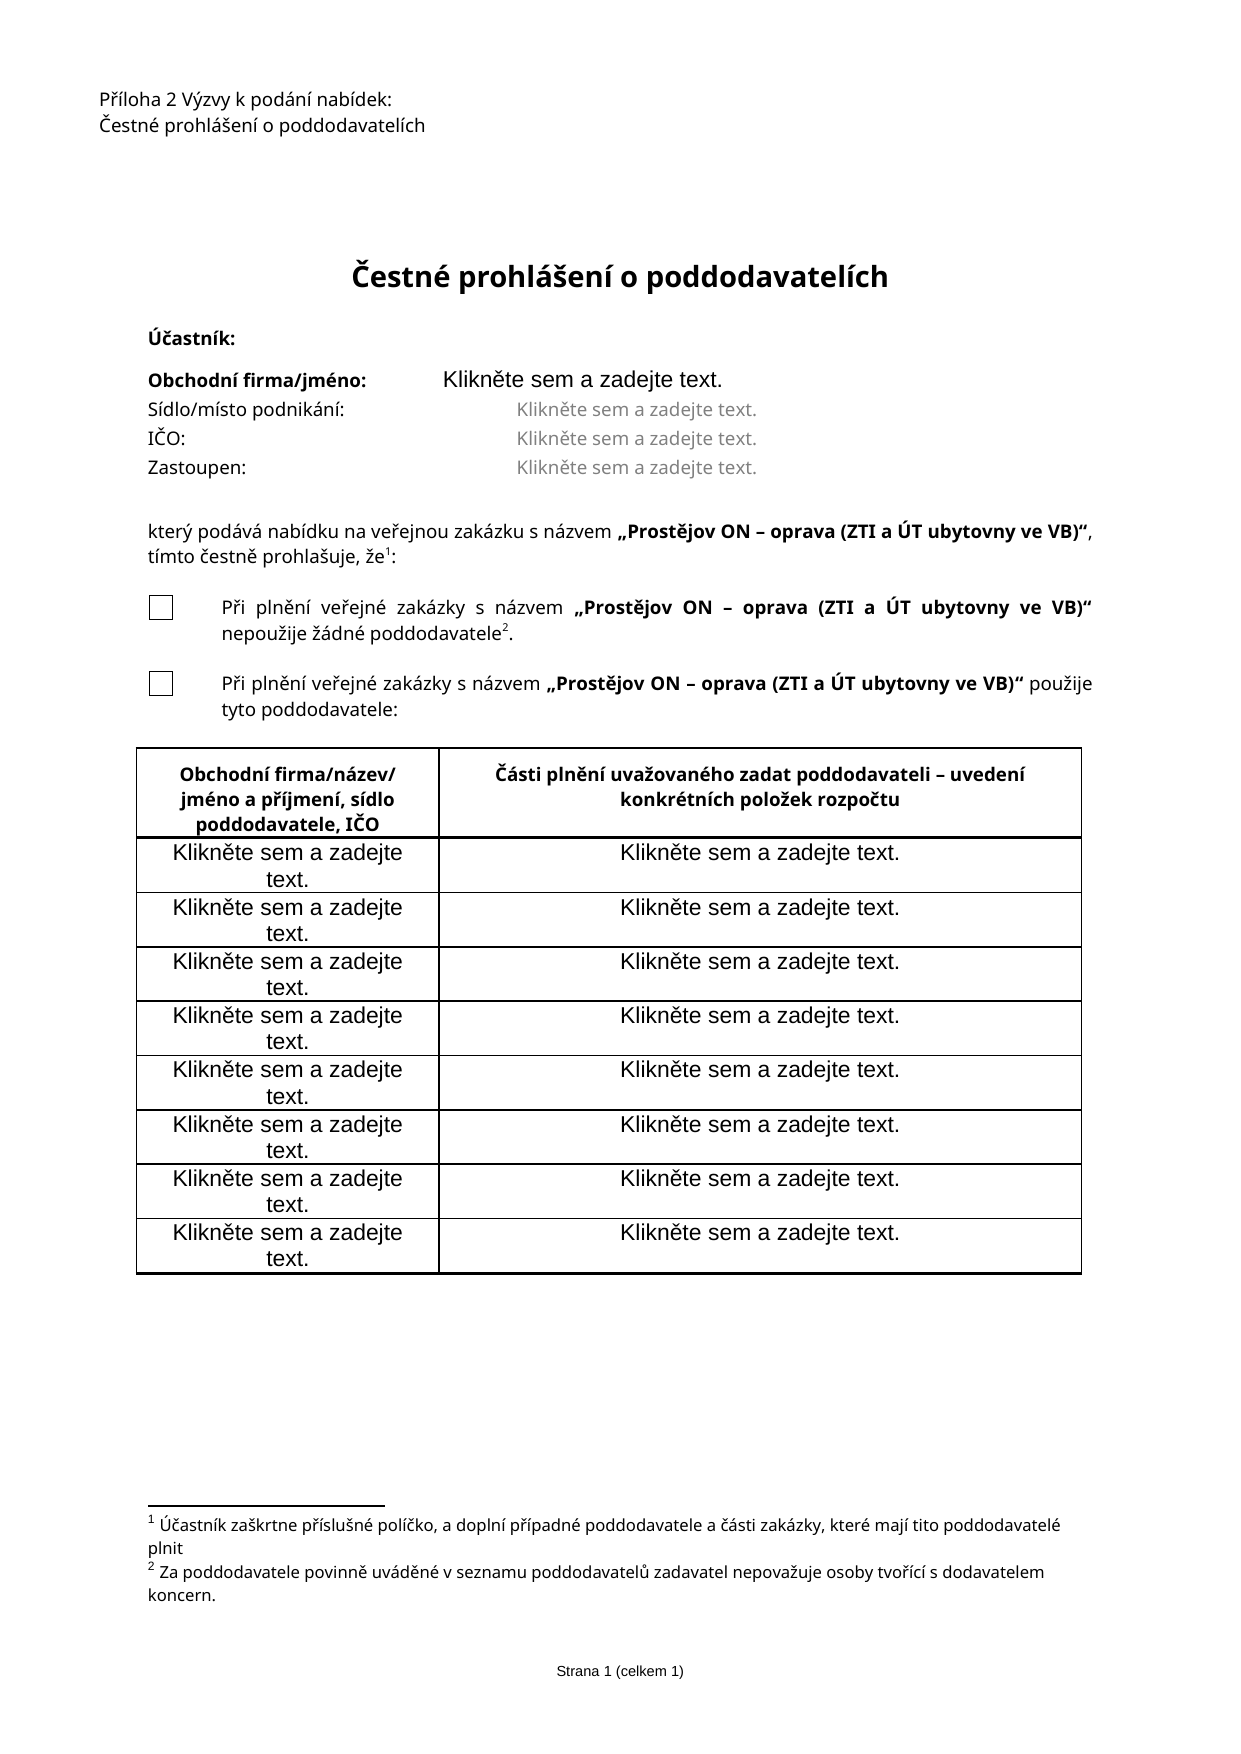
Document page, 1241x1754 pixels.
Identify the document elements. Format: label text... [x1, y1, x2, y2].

text který podává nabídku na veřejnou zakázku s názvem „Prostějov ON – oprava (ZTI a ÚT ubytovny ve VB)“, tímto čestně prohlašuje, že: [148, 518, 1093, 569]
table_header Obchodní firma/název/ jméno a příjmení, sídlo poddodavatele, IČO [137, 749, 438, 836]
text Účastník: [148, 321, 1093, 352]
text Při plnění veřejné zakázky s názvem „Prostějov ON – oprava (ZTI a ÚT ubytovny ve VB)“ nepoužije žádné poddodavatele. [148, 594, 1093, 645]
text Zastoupen: [148, 451, 1093, 480]
title Čestné prohlášení o poddodavatelích [148, 256, 1093, 296]
text Sídlo/místo podnikání: [148, 393, 1093, 422]
text IČO: [148, 422, 1093, 451]
text Obchodní firma/jméno: [148, 364, 1093, 393]
text Při plnění veřejné zakázky s názvem „Prostějov ON – oprava (ZTI a ÚT ubytovny ve VB)“ použije tyto poddodavatele: [148, 670, 1093, 721]
table_header Části plnění uvažovaného zadat poddodavateli – uvedení konkrétních položek rozpočtu [440, 749, 1081, 836]
